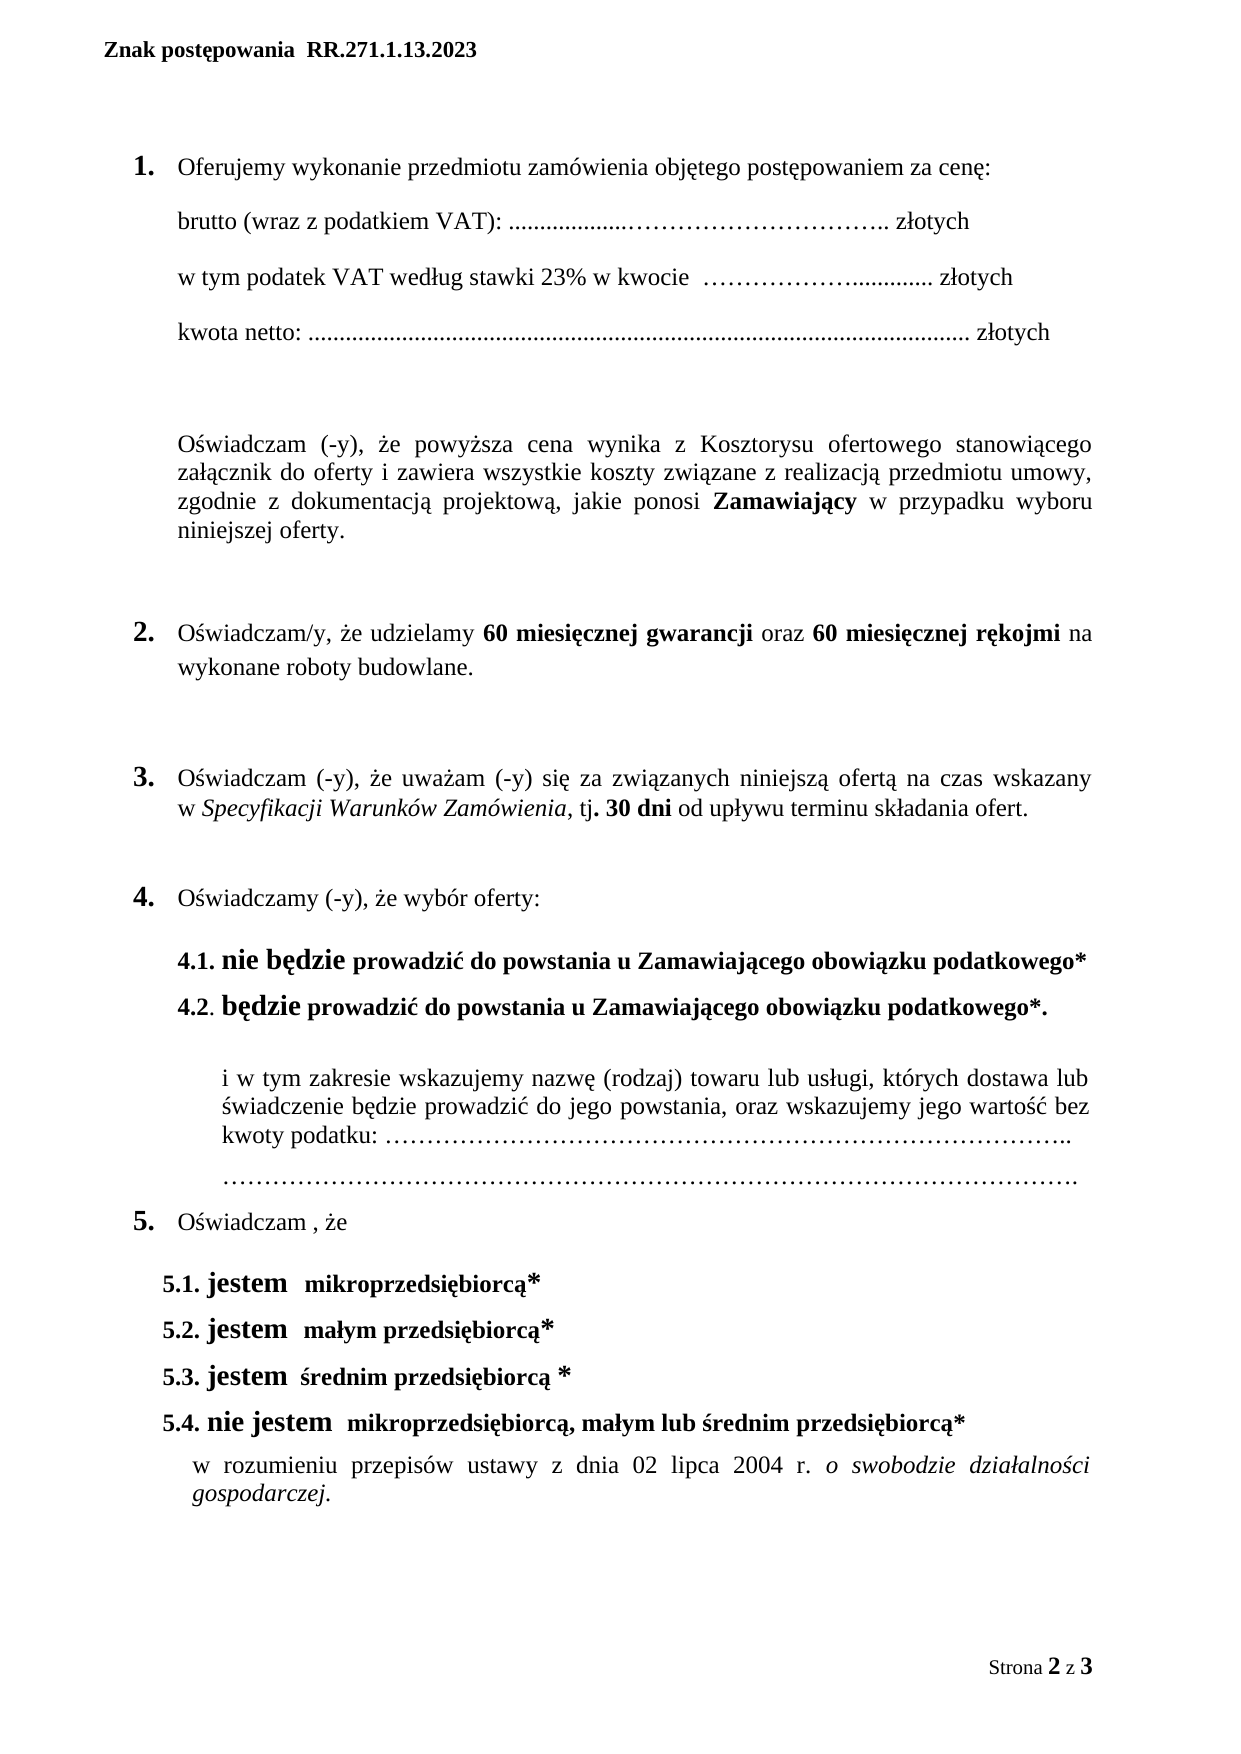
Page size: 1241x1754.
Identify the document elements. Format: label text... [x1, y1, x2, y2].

list Oświadczamy (-y), że wybór oferty: [133, 879, 1092, 913]
list kwota netto: .......................................................................................................... złotych [177, 317, 1092, 346]
list Oświadczam , że [133, 1203, 1090, 1236]
list 4.2. będzie prowadzić do powstania u Zamawiającego obowiązku podatkowego*. [177, 988, 1092, 1021]
list 5.2. jestem małym przedsiębiorcą* [162, 1312, 1090, 1345]
text Oświadczam (-y), że powyższa cena wynika z Kosztorysu ofertowego stanowiącego załącznik do oferty i zawiera wszystkie koszty związane z realizacją przedmiotu umowy, zgodnie z dokumentacją projektową, jakie ponosi Zamawiający w przypadku wyboru niniejszej oferty. [177, 429, 1092, 544]
list Oświadczam (-y), że uważam (-y) się za związanych niniejszą ofertą na czas wskazany w Specyfikacji Warunków Zamówienia, tj. 30 dni od upływu terminu składania ofert. [133, 759, 1092, 822]
list 5.1. jestem mikroprzedsiębiorcą* [162, 1266, 1090, 1299]
list Oświadczam/y, że udzielamy 60 miesięcznej gwarancji oraz 60 miesięcznej rękojmi na wykonane roboty budowlane. [133, 614, 1092, 680]
list w tym podatek VAT według stawki 23% w kwocie ………………............. złotych [177, 262, 1092, 291]
list Oferujemy wykonanie przedmiotu zamówienia objętego postępowaniem za cenę: [133, 148, 1092, 181]
list …………………………………………………………………………………………. [222, 1161, 1090, 1190]
list i w tym zakresie wskazujemy nazwę (rodzaj) towaru lub usługi, których dostawa lub świadczenie będzie prowadzić do jego powstania, oraz wskazujemy jego wartość bez kwoty podatku: ……………………………………………………………………….. [222, 1063, 1090, 1149]
list 5.3. jestem średnim przedsiębiorcą * [162, 1358, 1090, 1391]
list w rozumieniu przepisów ustawy z dnia 02 lipca 2004 r. o swobodzie działalności gospodarczej. [192, 1450, 1090, 1507]
list 5.4. nie jestem mikroprzedsiębiorcą, małym lub średnim przedsiębiorcą* [162, 1404, 1090, 1437]
list 4.1. nie będzie prowadzić do powstania u Zamawiającego obowiązku podatkowego* [177, 942, 1092, 975]
list brutto (wraz z podatkiem VAT): ...................………………………….. złotych [177, 206, 1092, 235]
